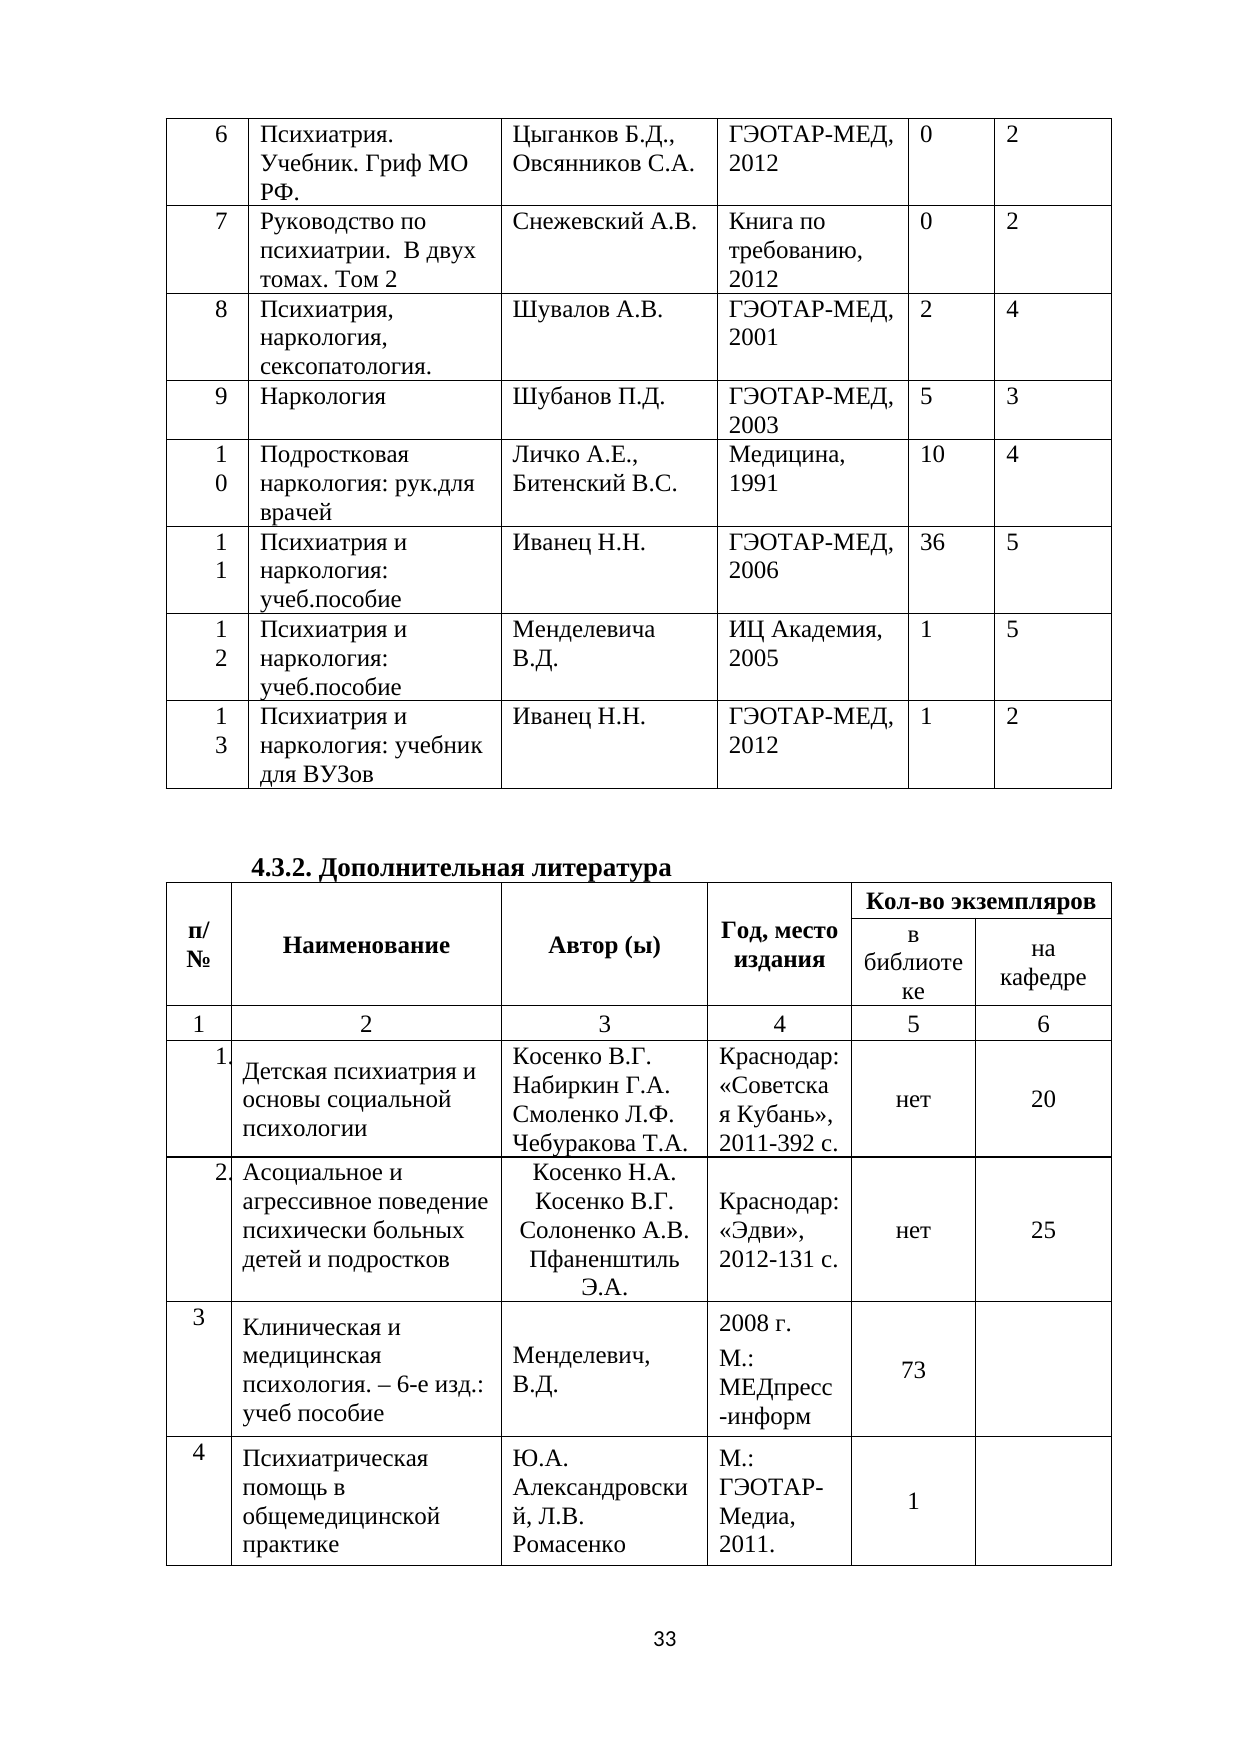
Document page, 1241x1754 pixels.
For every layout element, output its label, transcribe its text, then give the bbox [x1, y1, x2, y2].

table_cell Психиатрия. Учебник. Гриф МО РФ. [249, 119, 501, 205]
table_cell 4 [167, 1437, 231, 1564]
table_cell 2 [995, 701, 1111, 788]
table_cell ГЭОТАР-МЕД, 2012 [718, 701, 908, 788]
table_cell ИЦ Академия, 2005 [718, 614, 908, 700]
table_cell в библиотеке [852, 919, 975, 1005]
table_cell 8 [167, 294, 248, 380]
table_cell M.: ГЭОТАР-Медиа, 2011. [708, 1437, 851, 1564]
table_cell 6 [976, 1006, 1111, 1040]
table_cell 73 [852, 1302, 975, 1436]
table_cell ГЭОТАР-МЕД, 2003 [718, 381, 908, 438]
table_cell нет [852, 1041, 975, 1156]
table_cell Косенко В.Г. Набиркин Г.А. Смоленко Л.Ф. Чебуракова Т.А. [502, 1041, 707, 1156]
table_cell Менделевич, В.Д. [502, 1302, 707, 1436]
table_cell 9 [167, 381, 248, 438]
table_cell Психиатрия и наркология: учеб.пособие [249, 527, 501, 613]
table_cell 3 [167, 1302, 231, 1436]
table_cell 25 [976, 1158, 1111, 1301]
table_cell 12 [167, 614, 248, 700]
table_cell 4 [995, 294, 1111, 380]
table_cell 0 [909, 206, 994, 293]
table_cell Психиатрия и наркология: учебник для ВУЗов [249, 701, 501, 788]
table_cell 0 [909, 119, 994, 205]
table_cell 5 [852, 1006, 975, 1040]
table_header п/№ [167, 883, 231, 1005]
table_cell Косенко Н.А. Косенко В.Г. Солоненко А.В. Пфаненштиль Э.А. [502, 1158, 707, 1301]
table_cell 1 [909, 701, 994, 788]
table_cell Краснодар: «Советская Кубань», 2011-392 с. [708, 1041, 851, 1156]
table_cell Иванец Н.Н. [502, 701, 717, 788]
table_header Наименование [232, 883, 501, 1005]
table_cell Книга по требованию, 2012 [718, 206, 908, 293]
table_cell 3 [995, 381, 1111, 438]
table_cell 3 [502, 1006, 707, 1040]
table_cell 5 [995, 614, 1111, 700]
table_cell Шувалов А.В. [502, 294, 717, 380]
table_cell 5 [995, 527, 1111, 613]
table_cell [976, 1437, 1111, 1564]
table_header Автор (ы) [502, 883, 707, 1005]
table_cell 7 [167, 206, 248, 293]
table_cell Цыганков Б.Д., Овсянников С.А. [502, 119, 717, 205]
table_cell Личко А.Е., Битенский В.С. [502, 440, 717, 526]
table_cell Психиатрия и наркология: учеб.пособие [249, 614, 501, 700]
text 4.3.2. Дополнительная литература [177, 851, 1152, 882]
table_cell на кафедре [976, 919, 1111, 1005]
table_cell 4 [708, 1006, 851, 1040]
table_cell 13 [167, 701, 248, 788]
table_cell Клиническая и медицинская психология. – 6-е изд.: учеб пособие [232, 1302, 501, 1436]
table_cell 11 [167, 527, 248, 613]
table_cell 2 [995, 206, 1111, 293]
table_cell 4 [995, 440, 1111, 526]
table_cell Краснодар: «Эдви», 2012-131 с. [708, 1158, 851, 1301]
table_cell [976, 1302, 1111, 1436]
table_cell Асоциальное и агрессивное поведение психически больных детей и подростков [232, 1158, 501, 1301]
table_cell 2 [232, 1006, 501, 1040]
table_header Год, место издания [708, 883, 851, 1005]
table_cell 1 [852, 1437, 975, 1564]
table_cell Иванец Н.Н. [502, 527, 717, 613]
table_header Кол-во экземпляров [852, 883, 1111, 918]
table_cell 1 [167, 1006, 231, 1040]
table_cell ГЭОТАР-МЕД, 2001 [718, 294, 908, 380]
table_cell 5 [909, 381, 994, 438]
table_cell Медицина, 1991 [718, 440, 908, 526]
table_cell 36 [909, 527, 994, 613]
table_cell Руководство по психиатрии. В двух томах. Том 2 [249, 206, 501, 293]
table_cell 10 [909, 440, 994, 526]
table_cell Ю.А. Александровский, Л.В. Ромасенко [502, 1437, 707, 1564]
table_cell 6 [167, 119, 248, 205]
table_cell Наркология [249, 381, 501, 438]
table_cell ГЭОТАР-МЕД, 2012 [718, 119, 908, 205]
table_cell Психиатрия, наркология, сексопатология. [249, 294, 501, 380]
table_cell 20 [976, 1041, 1111, 1156]
table_cell 2 [909, 294, 994, 380]
table_cell Снежевский А.В. [502, 206, 717, 293]
table_cell [167, 1041, 231, 1156]
table_cell Шубанов П.Д. [502, 381, 717, 438]
table_cell 2 [995, 119, 1111, 205]
table_cell . М.: МЕДпресс-информ [708, 1302, 851, 1436]
table_cell 10 [167, 440, 248, 526]
table_cell нет [852, 1158, 975, 1301]
table_cell 1 [909, 614, 994, 700]
table_cell Менделевича В.Д. [502, 614, 717, 700]
table_cell Психиатрическая помощь в общемедицинской практике [232, 1437, 501, 1564]
table_cell ГЭОТАР-МЕД, 2006 [718, 527, 908, 613]
table_cell [167, 1158, 231, 1301]
table_cell Подростковая наркология: рук.для врачей [249, 440, 501, 526]
table_cell Детская психиатрия и основы социальной психологии [232, 1041, 501, 1156]
